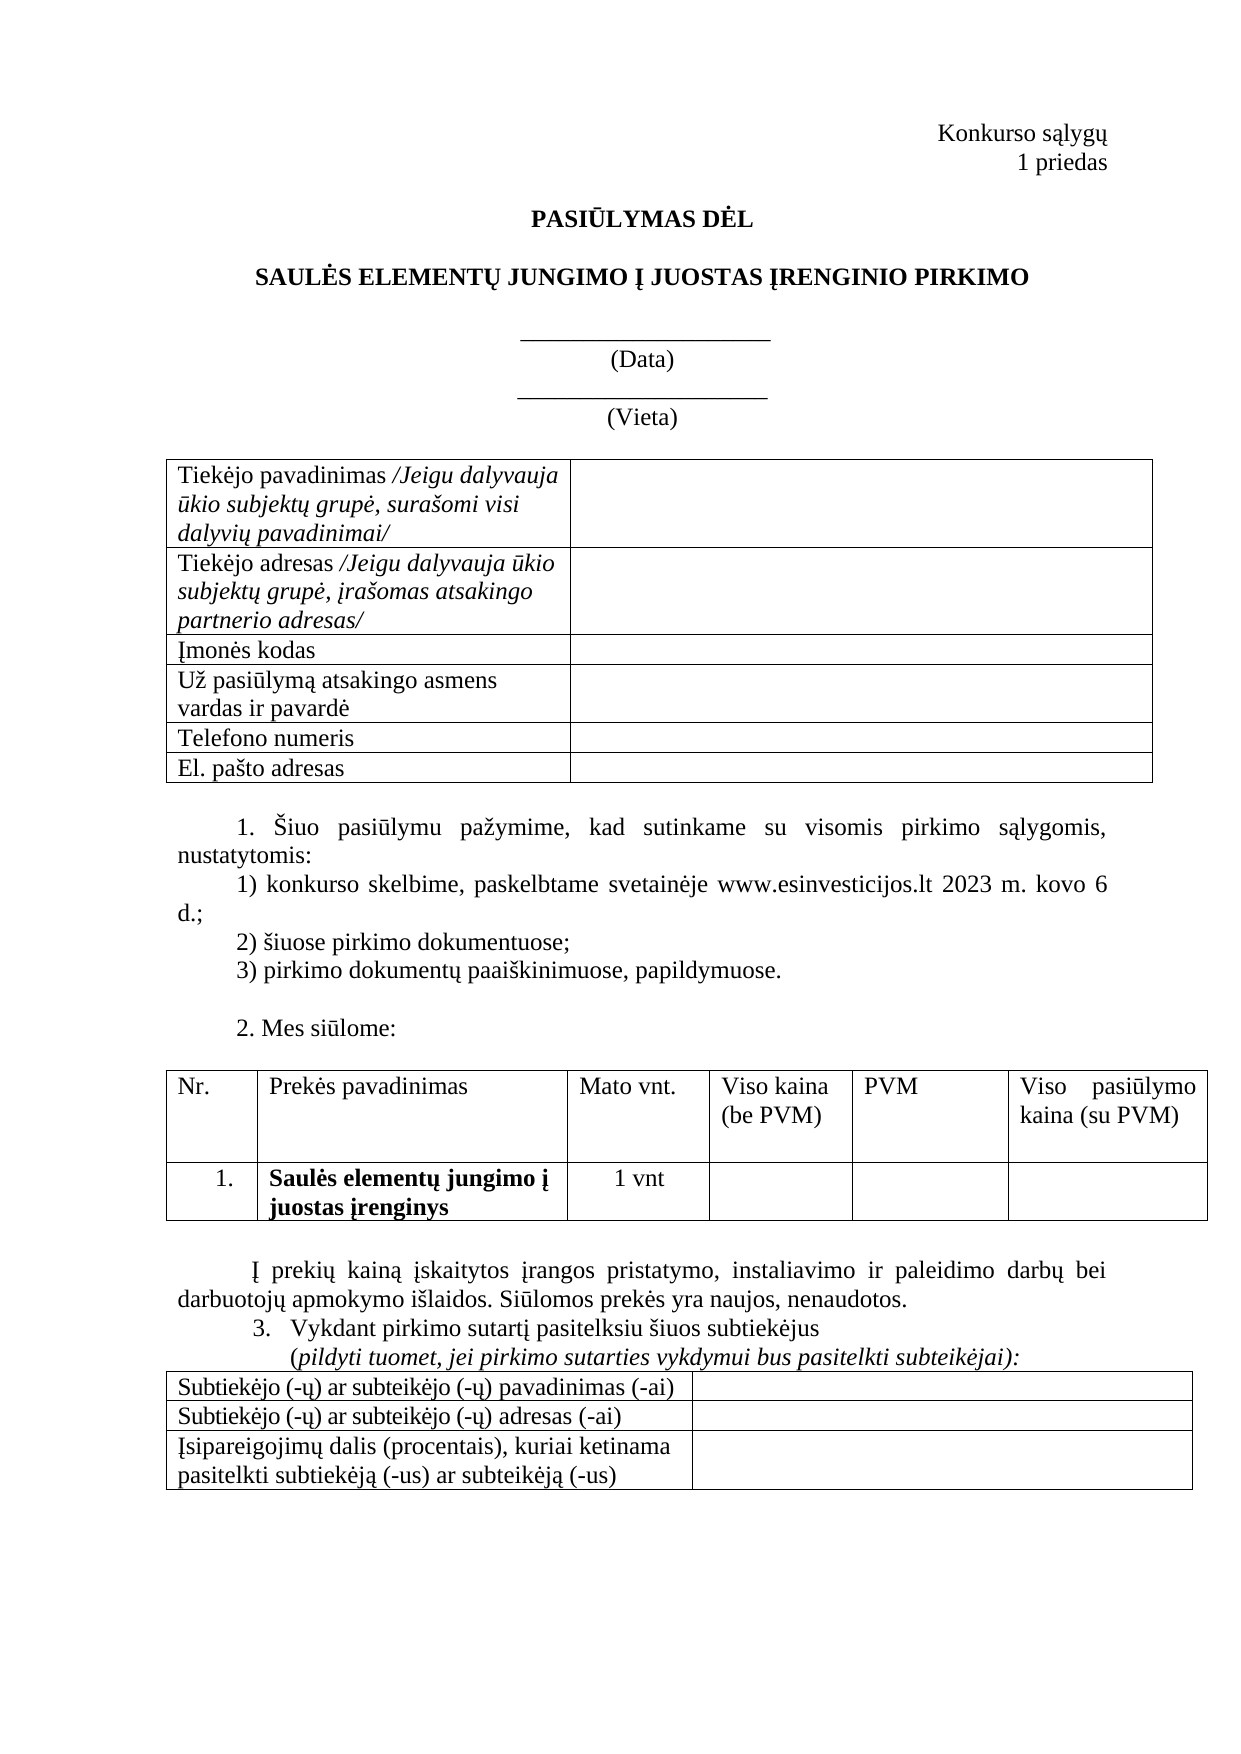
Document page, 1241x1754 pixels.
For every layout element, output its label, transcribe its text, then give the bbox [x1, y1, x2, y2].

table_header Subtiekėjo (-ų) ar subteikėjo (-ų) pavadinimas (-ai) [167, 1372, 692, 1400]
table_header Viso pasiūlymo kaina (su PVM) [1009, 1071, 1207, 1162]
table_cell Įsipareigojimų dalis (procentais), kuriai ketinama pasitelkti subtiekėją (-us) ar subteikėją (-us) [167, 1431, 692, 1489]
text 2) šiuose pirkimo dokumentuose; [177, 927, 1107, 955]
text 3) pirkimo dokumentų paaiškinimuose, papildymuose. [177, 955, 1107, 984]
text PASIŪLYMAS DĖL [177, 204, 1107, 233]
text (Data) [177, 344, 1107, 373]
table_cell [571, 753, 1152, 782]
table_cell Įmonės kodas [167, 635, 570, 664]
table_header [571, 460, 1152, 547]
text 1 priedas [177, 147, 1107, 176]
table_header Tiekėjo pavadinimas /Jeigu dalyvauja ūkio subjektų grupė, surašomi visi dalyvių pavadinimai/ [167, 460, 570, 547]
text Konkurso sąlygų [177, 118, 1107, 147]
text (Vieta) [177, 402, 1107, 431]
table_cell Už pasiūlymą atsakingo asmens vardas ir pavardė [167, 665, 570, 722]
table_cell Telefono numeris [167, 723, 570, 752]
table_header Viso kaina (be PVM) [710, 1071, 852, 1162]
table_cell [710, 1163, 852, 1220]
table_cell 1 vnt [568, 1163, 709, 1220]
table_cell [571, 665, 1152, 722]
table_cell Subtiekėjo (-ų) ar subteikėjo (-ų) adresas (-ai) [167, 1401, 692, 1430]
table_header Nr. [167, 1071, 257, 1162]
table_cell [1009, 1163, 1207, 1220]
table_cell [853, 1163, 1008, 1220]
table_header PVM [853, 1071, 1008, 1162]
table_header Prekės pavadinimas [258, 1071, 567, 1162]
text Į prekių kainą įskaitytos įrangos pristatymo, instaliavimo ir paleidimo darbų bei darbuotojų apmokymo išlaidos. Siūlomos prekės yra naujos, nenaudotos. [177, 1256, 1107, 1313]
text SAULĖS ELEMENTŲ JUNGIMO Į JUOSTAS ĮRENGINIO PIRKIMO [177, 262, 1107, 291]
table_cell Saulės elementų jungimo į juostas įrenginys [258, 1163, 567, 1220]
text 2. Mes siūlome: [177, 1013, 1107, 1042]
text ____________________ [177, 316, 1107, 344]
table_cell [693, 1431, 1192, 1489]
list Vykdant pirkimo sutartį pasitelksiu šiuos subtiekėjus [252, 1313, 1107, 1342]
text 1) konkurso skelbime, paskelbtame svetainėje www.esinvesticijos.lt 2023 m. kovo 6 d.; [177, 869, 1107, 927]
table_cell El. pašto adresas [167, 753, 570, 782]
table_cell [571, 635, 1152, 664]
text (pildyti tuomet, jei pirkimo sutarties vykdymui bus pasitelkti subteikėjai): [290, 1342, 1107, 1371]
text 1. Šiuo pasiūlymu pažymime, kad sutinkame su visomis pirkimo sąlygomis, nustatytomis: [177, 812, 1107, 869]
table_header Mato vnt. [568, 1071, 709, 1162]
table_cell [571, 723, 1152, 752]
table_cell [571, 548, 1152, 634]
table_cell [167, 1163, 257, 1220]
table_header [693, 1372, 1192, 1400]
table_cell Tiekėjo adresas /Jeigu dalyvauja ūkio subjektų grupė, įrašomas atsakingo partnerio adresas/ [167, 548, 570, 634]
table_cell [693, 1401, 1192, 1430]
text ____________________ [177, 373, 1107, 402]
